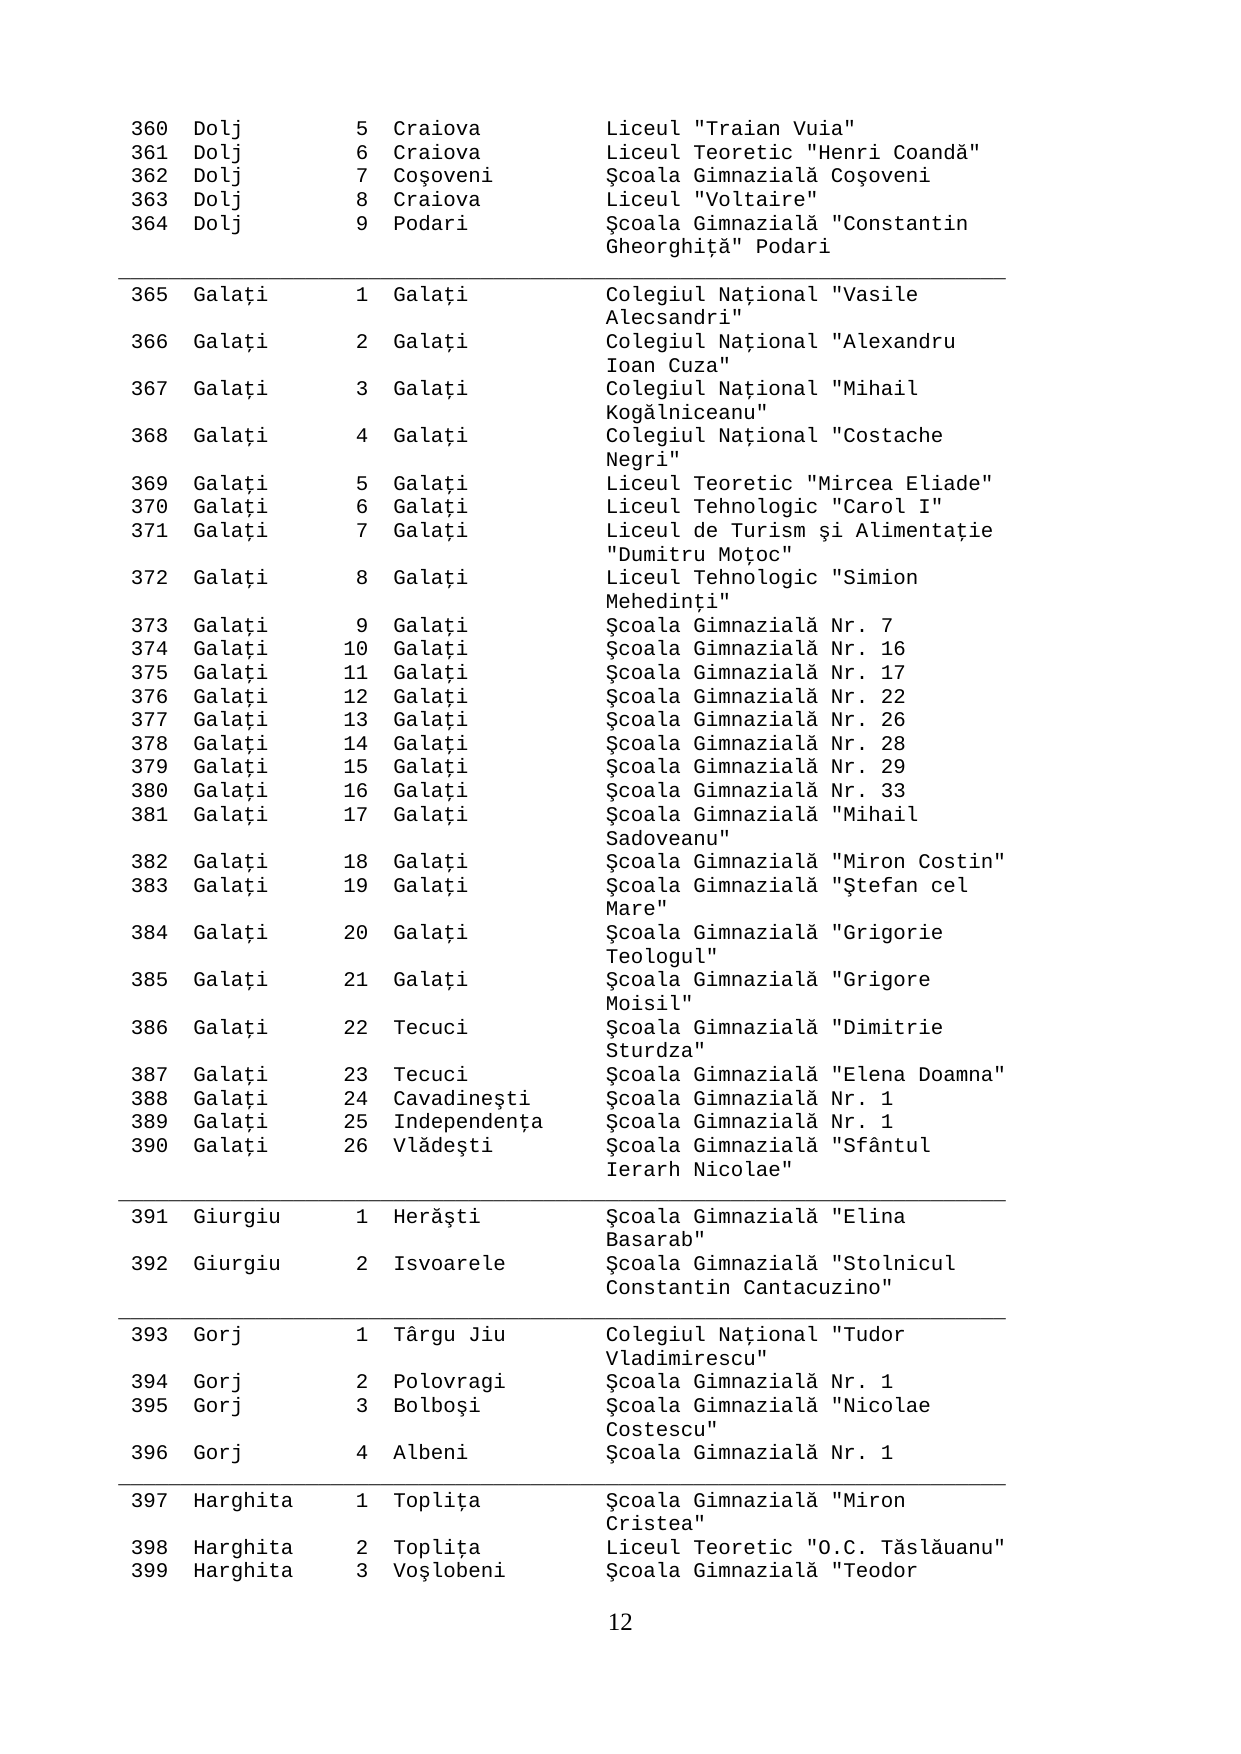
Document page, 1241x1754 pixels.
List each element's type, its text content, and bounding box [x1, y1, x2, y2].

text _______________________________________________________________________ [118, 260, 1122, 284]
text 399 Harghita 3 Voşlobeni Şcoala Gimnazială "Teodor [118, 1561, 1122, 1584]
text Sadoveanu" [118, 827, 1122, 851]
text 395 Gorj 3 Bolboşi Şcoala Gimnazială "Nicolae [118, 1395, 1122, 1419]
text Mare" [118, 898, 1122, 922]
text 360 Dolj 5 Craiova Liceul "Traian Vuia" [118, 118, 1122, 142]
text 393 Gorj 1 Târgu Jiu Colegiul Naţional "Tudor [118, 1324, 1122, 1348]
text 369 Galaţi 5 Galaţi Liceul Teoretic "Mircea Eliade" [118, 473, 1122, 496]
text 379 Galaţi 15 Galaţi Şcoala Gimnazială Nr. 29 [118, 757, 1122, 780]
text 363 Dolj 8 Craiova Liceul "Voltaire" [118, 189, 1122, 213]
text 375 Galaţi 11 Galaţi Şcoala Gimnazială Nr. 17 [118, 662, 1122, 686]
text 381 Galaţi 17 Galaţi Şcoala Gimnazială "Mihail [118, 804, 1122, 827]
text 397 Harghita 1 Topliţa Şcoala Gimnazială "Miron [118, 1489, 1122, 1513]
text 394 Gorj 2 Polovragi Şcoala Gimnazială Nr. 1 [118, 1371, 1122, 1395]
text Teologul" [118, 946, 1122, 969]
text "Dumitru Moţoc" [118, 544, 1122, 567]
text Costescu" [118, 1419, 1122, 1442]
text Vladimirescu" [118, 1348, 1122, 1371]
text 370 Galaţi 6 Galaţi Liceul Tehnologic "Carol I" [118, 496, 1122, 520]
text 364 Dolj 9 Podari Şcoala Gimnazială "Constantin [118, 213, 1122, 236]
text Kogălniceanu" [118, 402, 1122, 426]
text 382 Galaţi 18 Galaţi Şcoala Gimnazială "Miron Costin" [118, 851, 1122, 875]
text 388 Galaţi 24 Cavadineşti Şcoala Gimnazială Nr. 1 [118, 1088, 1122, 1111]
text 361 Dolj 6 Craiova Liceul Teoretic "Henri Coandă" [118, 142, 1122, 165]
text 374 Galaţi 10 Galaţi Şcoala Gimnazială Nr. 16 [118, 638, 1122, 662]
text 365 Galaţi 1 Galaţi Colegiul Naţional "Vasile [118, 284, 1122, 307]
text 398 Harghita 2 Topliţa Liceul Teoretic "O.C. Tăslăuanu" [118, 1537, 1122, 1561]
text 371 Galaţi 7 Galaţi Liceul de Turism şi Alimentaţie [118, 520, 1122, 544]
text Ioan Cuza" [118, 354, 1122, 378]
text Constantin Cantacuzino" [118, 1277, 1122, 1300]
text 373 Galaţi 9 Galaţi Şcoala Gimnazială Nr. 7 [118, 615, 1122, 638]
text 396 Gorj 4 Albeni Şcoala Gimnazială Nr. 1 [118, 1442, 1122, 1466]
text 362 Dolj 7 Coşoveni Şcoala Gimnazială Coşoveni [118, 165, 1122, 189]
text 384 Galaţi 20 Galaţi Şcoala Gimnazială "Grigorie [118, 922, 1122, 946]
text Negri" [118, 449, 1122, 473]
text Gheorghiţă" Podari [118, 236, 1122, 260]
text 386 Galaţi 22 Tecuci Şcoala Gimnazială "Dimitrie [118, 1017, 1122, 1040]
text 367 Galaţi 3 Galaţi Colegiul Naţional "Mihail [118, 378, 1122, 402]
text 383 Galaţi 19 Galaţi Şcoala Gimnazială "Ştefan cel [118, 875, 1122, 898]
text _______________________________________________________________________ [118, 1466, 1122, 1489]
text Moisil" [118, 993, 1122, 1017]
text Ierarh Nicolae" [118, 1158, 1122, 1182]
text 391 Giurgiu 1 Herăşti Şcoala Gimnazială "Elina [118, 1206, 1122, 1229]
text 366 Galaţi 2 Galaţi Colegiul Naţional "Alexandru [118, 331, 1122, 354]
text _______________________________________________________________________ [118, 1300, 1122, 1324]
text 385 Galaţi 21 Galaţi Şcoala Gimnazială "Grigore [118, 969, 1122, 993]
text Sturdza" [118, 1040, 1122, 1064]
text Alecsandri" [118, 307, 1122, 331]
text 389 Galaţi 25 Independenţa Şcoala Gimnazială Nr. 1 [118, 1111, 1122, 1135]
text 378 Galaţi 14 Galaţi Şcoala Gimnazială Nr. 28 [118, 733, 1122, 757]
text Basarab" [118, 1229, 1122, 1253]
text 372 Galaţi 8 Galaţi Liceul Tehnologic "Simion [118, 567, 1122, 591]
text 380 Galaţi 16 Galaţi Şcoala Gimnazială Nr. 33 [118, 780, 1122, 804]
text Cristea" [118, 1513, 1122, 1537]
text 377 Galaţi 13 Galaţi Şcoala Gimnazială Nr. 26 [118, 709, 1122, 733]
text Mehedinţi" [118, 591, 1122, 615]
text 387 Galaţi 23 Tecuci Şcoala Gimnazială "Elena Doamna" [118, 1064, 1122, 1088]
text 376 Galaţi 12 Galaţi Şcoala Gimnazială Nr. 22 [118, 686, 1122, 709]
text _______________________________________________________________________ [118, 1182, 1122, 1206]
text 368 Galaţi 4 Galaţi Colegiul Naţional "Costache [118, 426, 1122, 449]
text 390 Galaţi 26 Vlădeşti Şcoala Gimnazială "Sfântul [118, 1135, 1122, 1158]
text 392 Giurgiu 2 Isvoarele Şcoala Gimnazială "Stolnicul [118, 1253, 1122, 1277]
